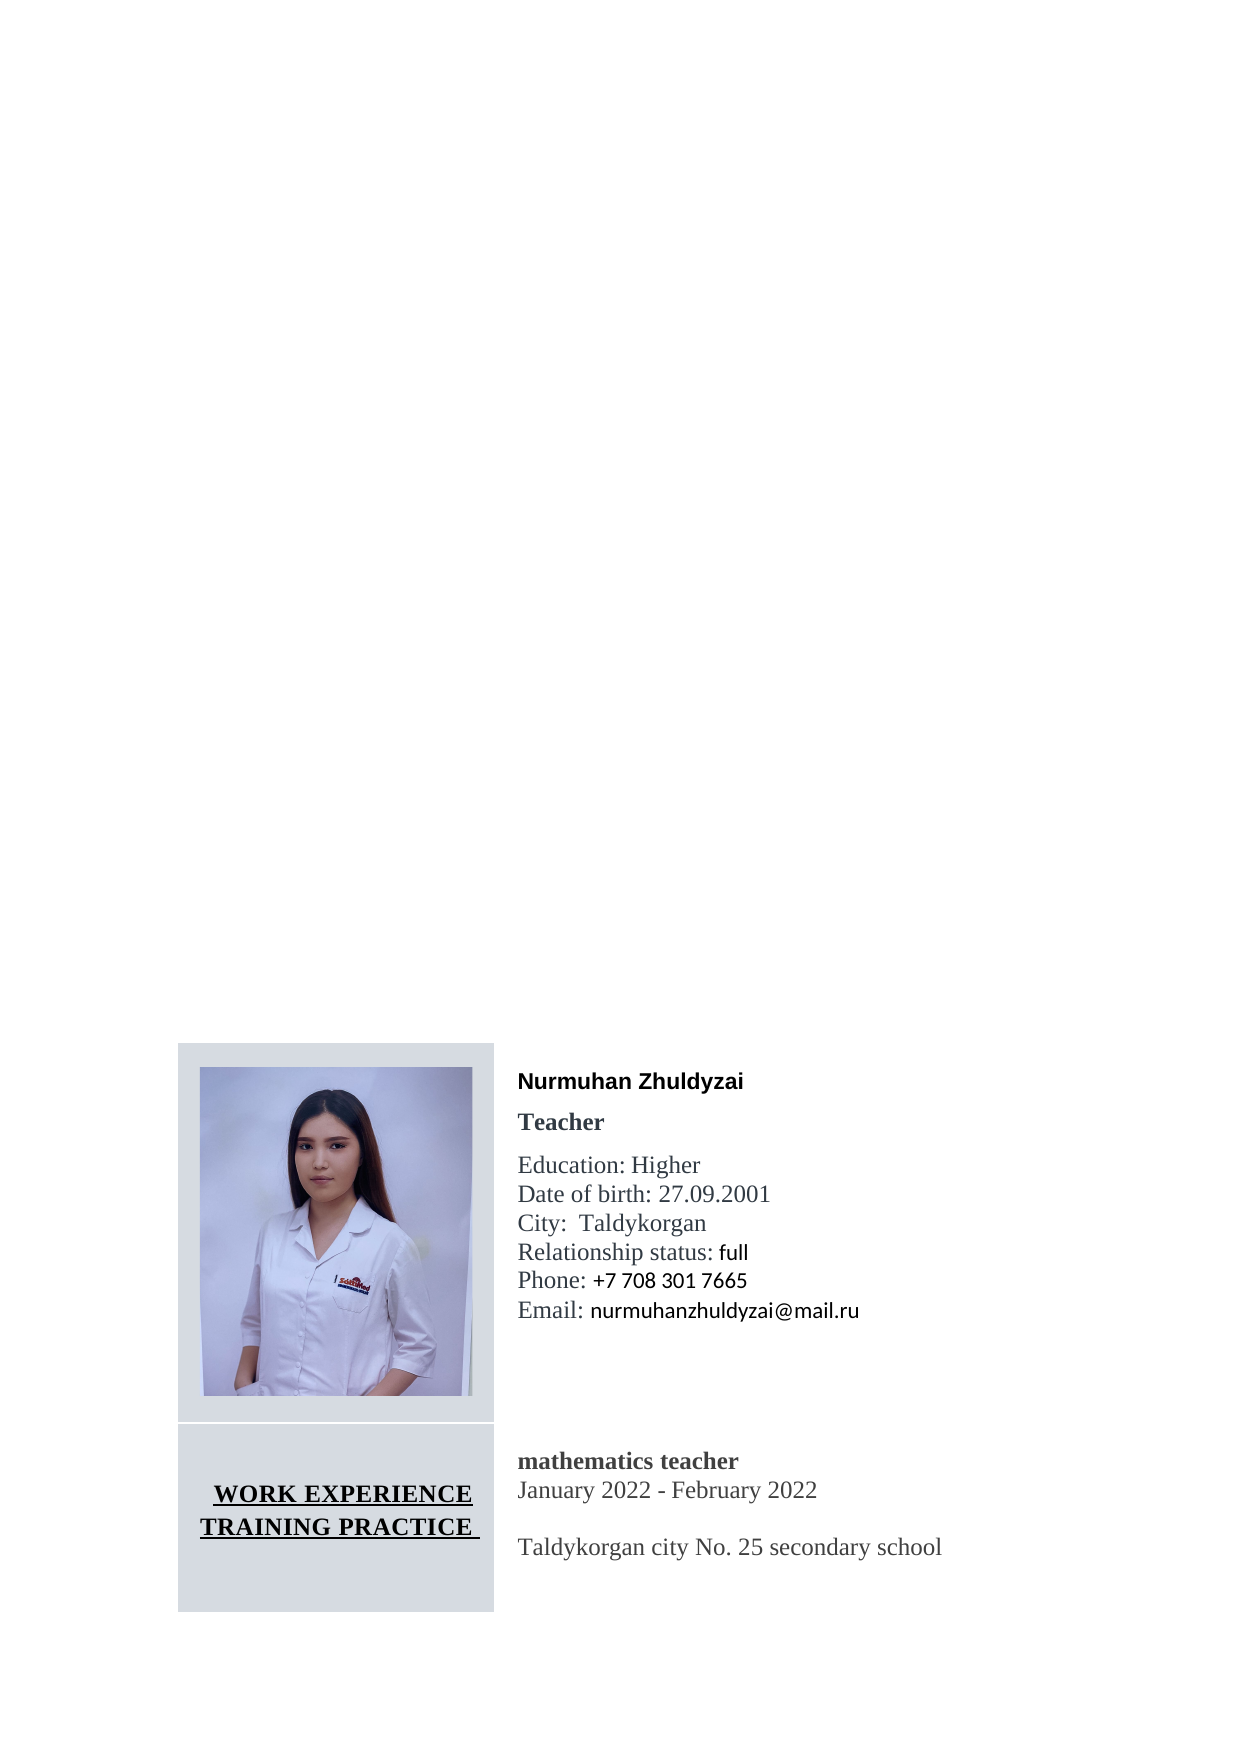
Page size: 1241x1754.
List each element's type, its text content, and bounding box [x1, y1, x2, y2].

table_header [178, 1043, 494, 1422]
table_header Nurmuhan Zhuldyzai Teacher Education: Higher Date of birth: 27.09.2001 City: Taldykorgan Relationship status: full Phone: +7 708 301 7665 Email: nurmuhanzhuldyzai@mail.ru [496, 1045, 1239, 1422]
table_cell WORK EXPERIENCE TRAINING PRACTICE [178, 1424, 494, 1612]
picture [199, 1067, 473, 1396]
table_cell mathematics teacher January 2022 - February 2022 Taldykorgan city No. 25 secondary school [496, 1424, 1239, 1612]
